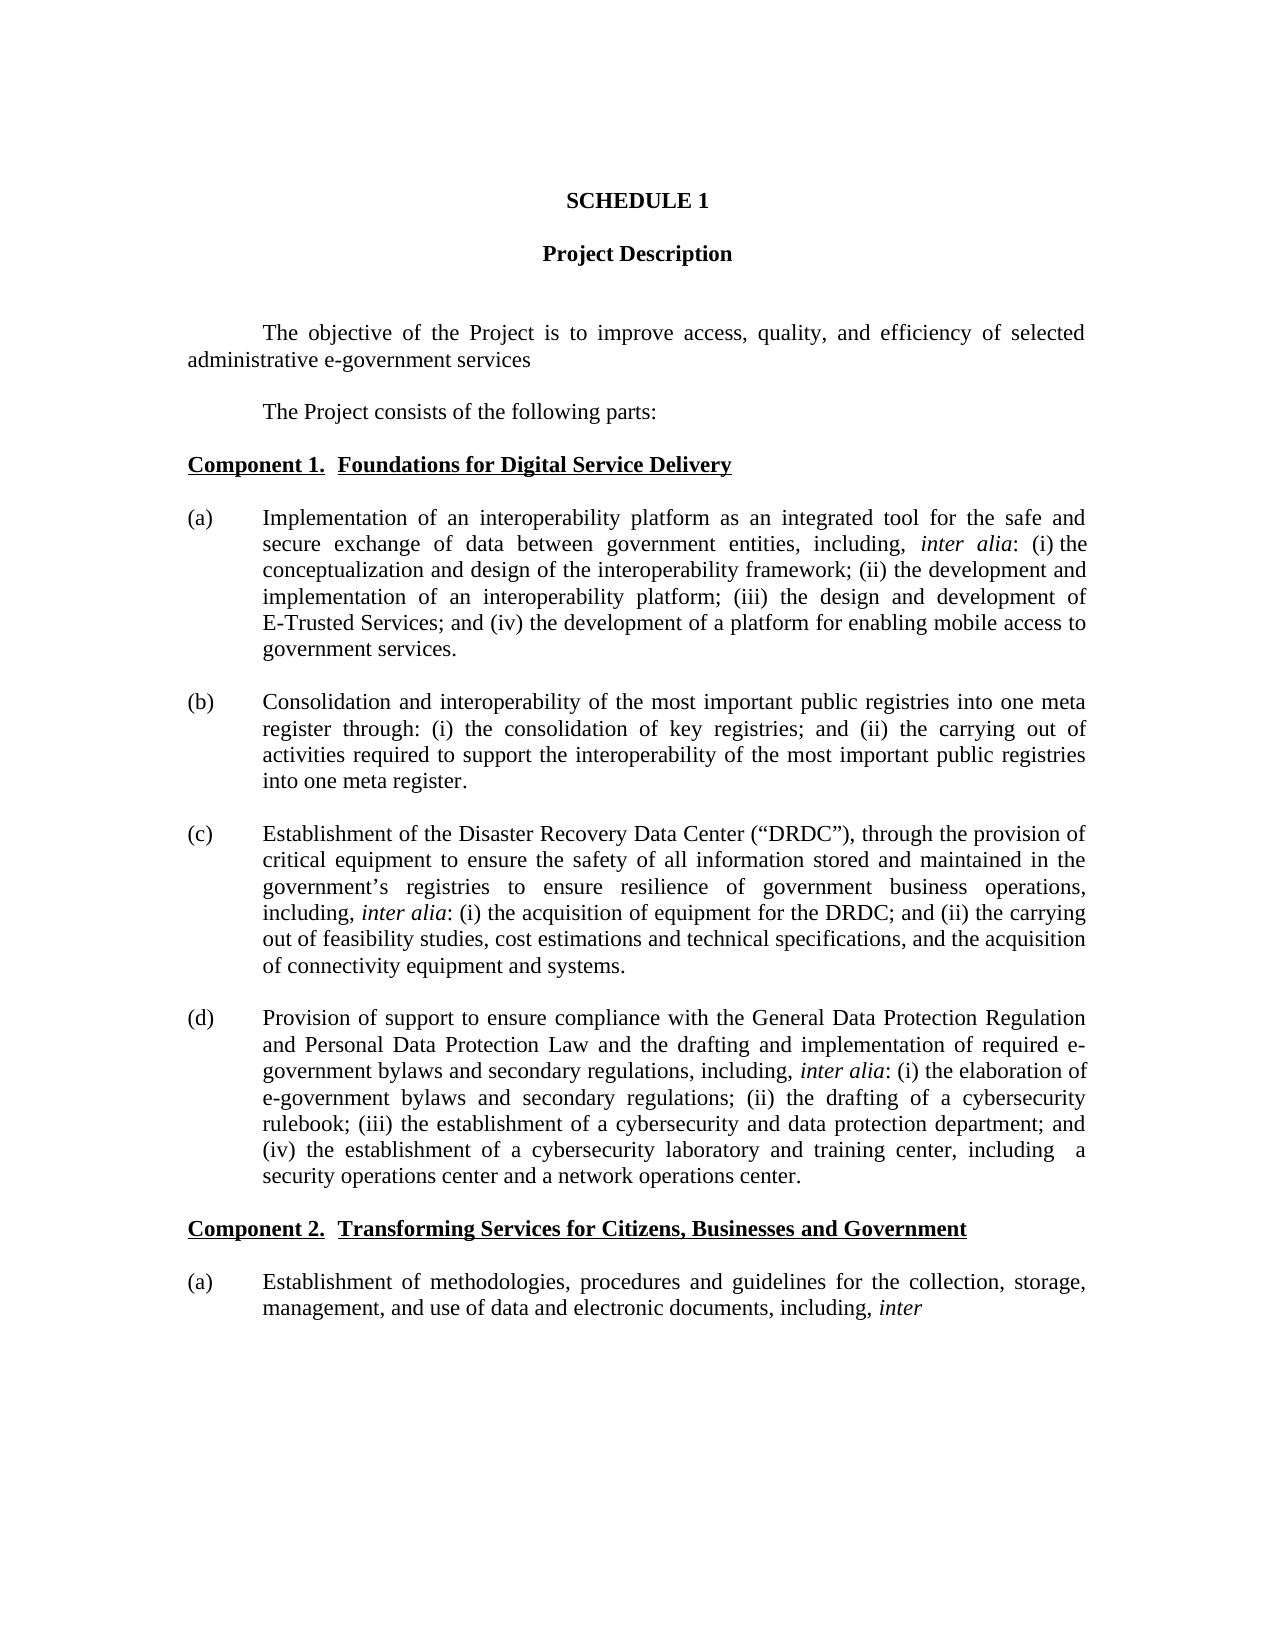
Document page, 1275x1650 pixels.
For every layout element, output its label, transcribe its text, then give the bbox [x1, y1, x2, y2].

text The objective of the Project is to improve access, quality, and efficiency of selected administrative e-government services [187, 319, 1087, 372]
text Component 1. Foundations for Digital Service Delivery [187, 451, 1087, 477]
text (b) Consolidation and interoperability of the most important public registries into one meta register through: (i) the consolidation of key registries; and (ii) the carrying out of activities required to support the interoperability of the most important public registries into one meta register. [187, 688, 1087, 794]
text (c) Establishment of the Disaster Recovery Data Center (“DRDC”), through the provision of critical equipment to ensure the safety of all information stored and maintained in the government’s registries to ensure resilience of government business operations, including, inter alia: (i) the acquisition of equipment for the DRDC; and (ii) the carrying out of feasibility studies, cost estimations and technical specifications, and the acquisition of connectivity equipment and systems. [187, 820, 1087, 978]
text Component 2. Transforming Services for Citizens, Businesses and Government [187, 1215, 1087, 1242]
text (d) Provision of support to ensure compliance with the General Data Protection Regulation and Personal Data Protection Law and the drafting and implementation of required e-government bylaws and secondary regulations, including, inter alia: (i) the elaboration of e-government bylaws and secondary regulations; (ii) the drafting of a cybersecurity rulebook; (iii) the establishment of a cybersecurity and data protection department; and (iv) the establishment of a cybersecurity laboratory and training center, including a security operations center and a network operations center. [187, 1004, 1087, 1189]
text Project Description [187, 240, 1087, 267]
text (a) Implementation of an interoperability platform as an integrated tool for the safe and secure exchange of data between government entities, including, inter alia: (i) the conceptualization and design of the interoperability framework; (ii) the development and implementation of an interoperability platform; (iii) the design and development of E-Trusted Services; and (iv) the development of a platform for enabling mobile access to government services. [187, 504, 1087, 662]
text SCHEDULE 1 [187, 187, 1087, 214]
text (a) Establishment of methodologies, procedures and guidelines for the collection, storage, management, and use of data and electronic documents, including, inter [187, 1268, 1087, 1321]
text The Project consists of the following parts: [187, 398, 1087, 425]
